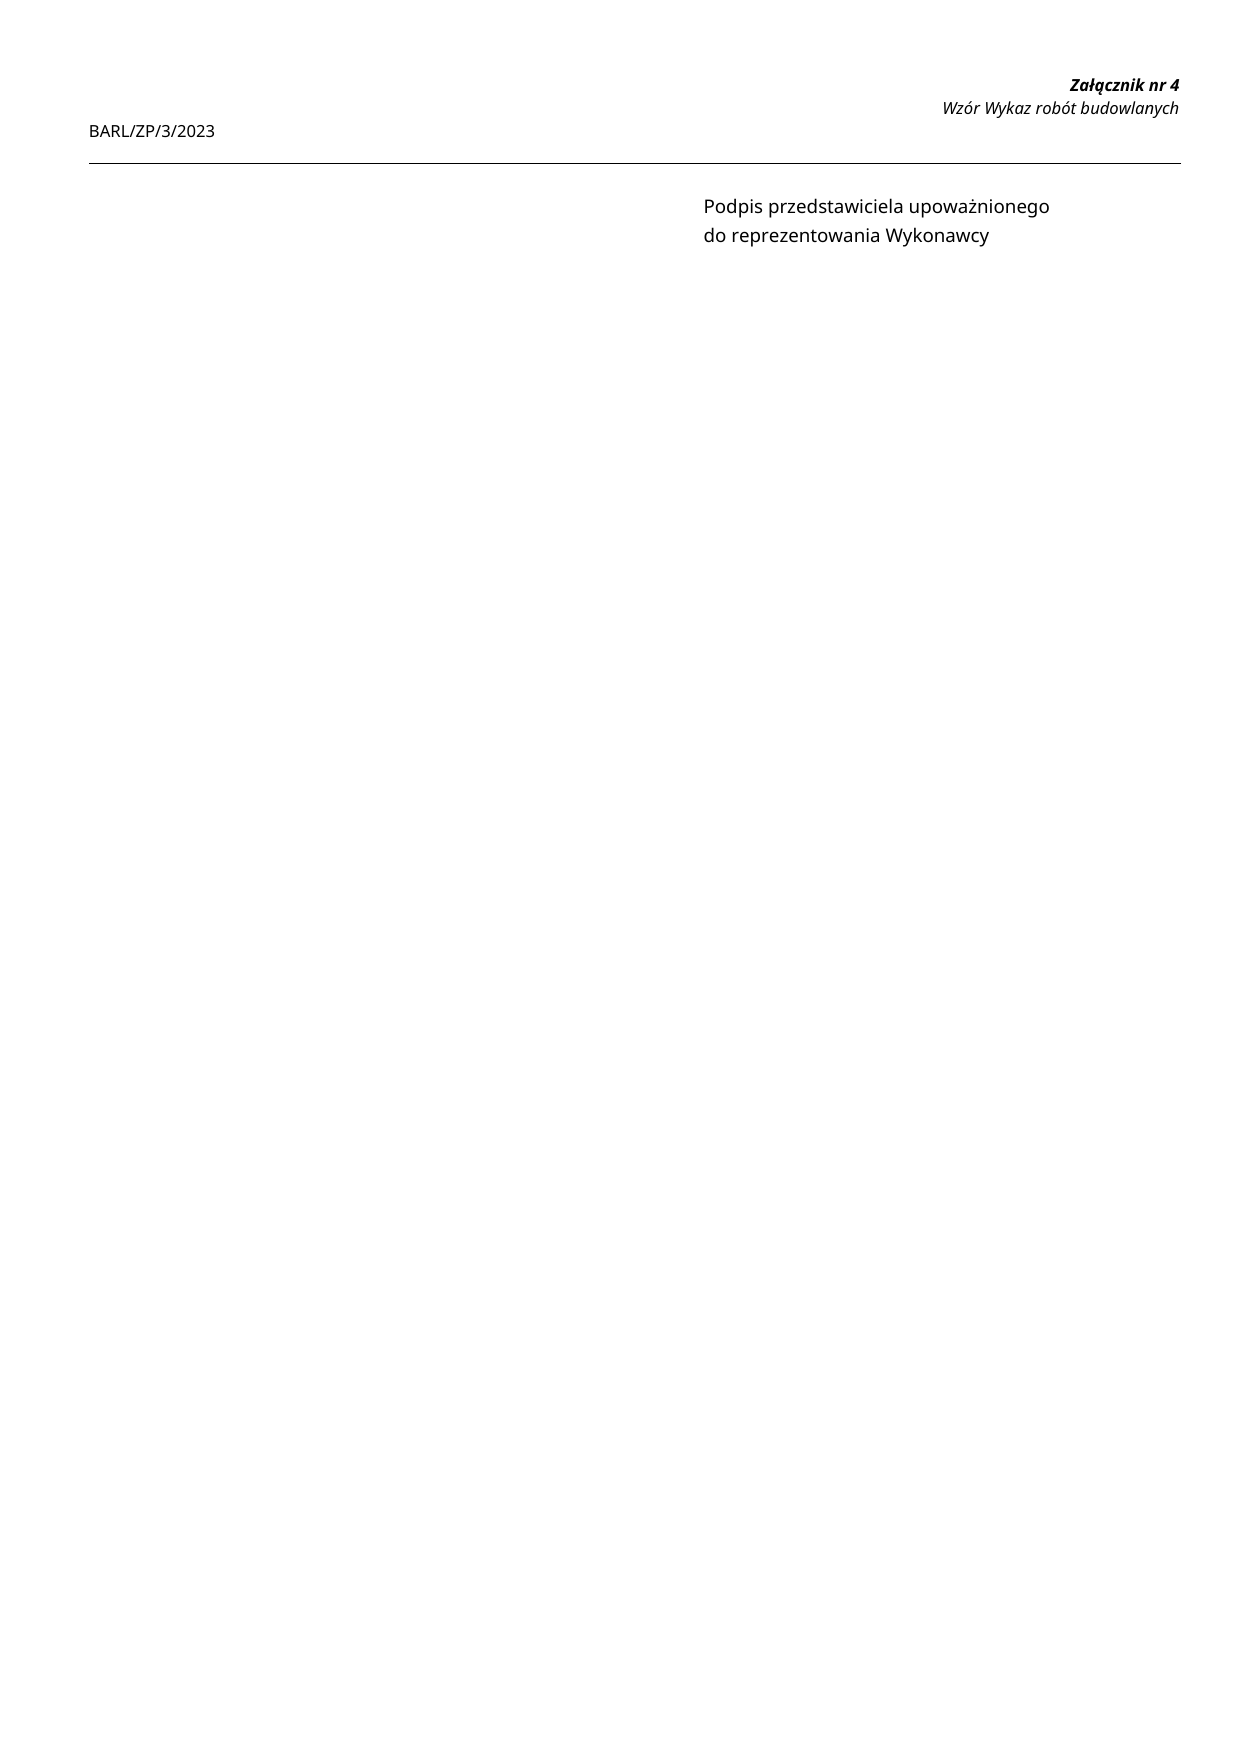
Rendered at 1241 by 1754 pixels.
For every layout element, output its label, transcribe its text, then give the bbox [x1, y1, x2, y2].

text Podpis przedstawiciela upoważnionego do reprezentowania Wykonawcy [650, 193, 1181, 248]
